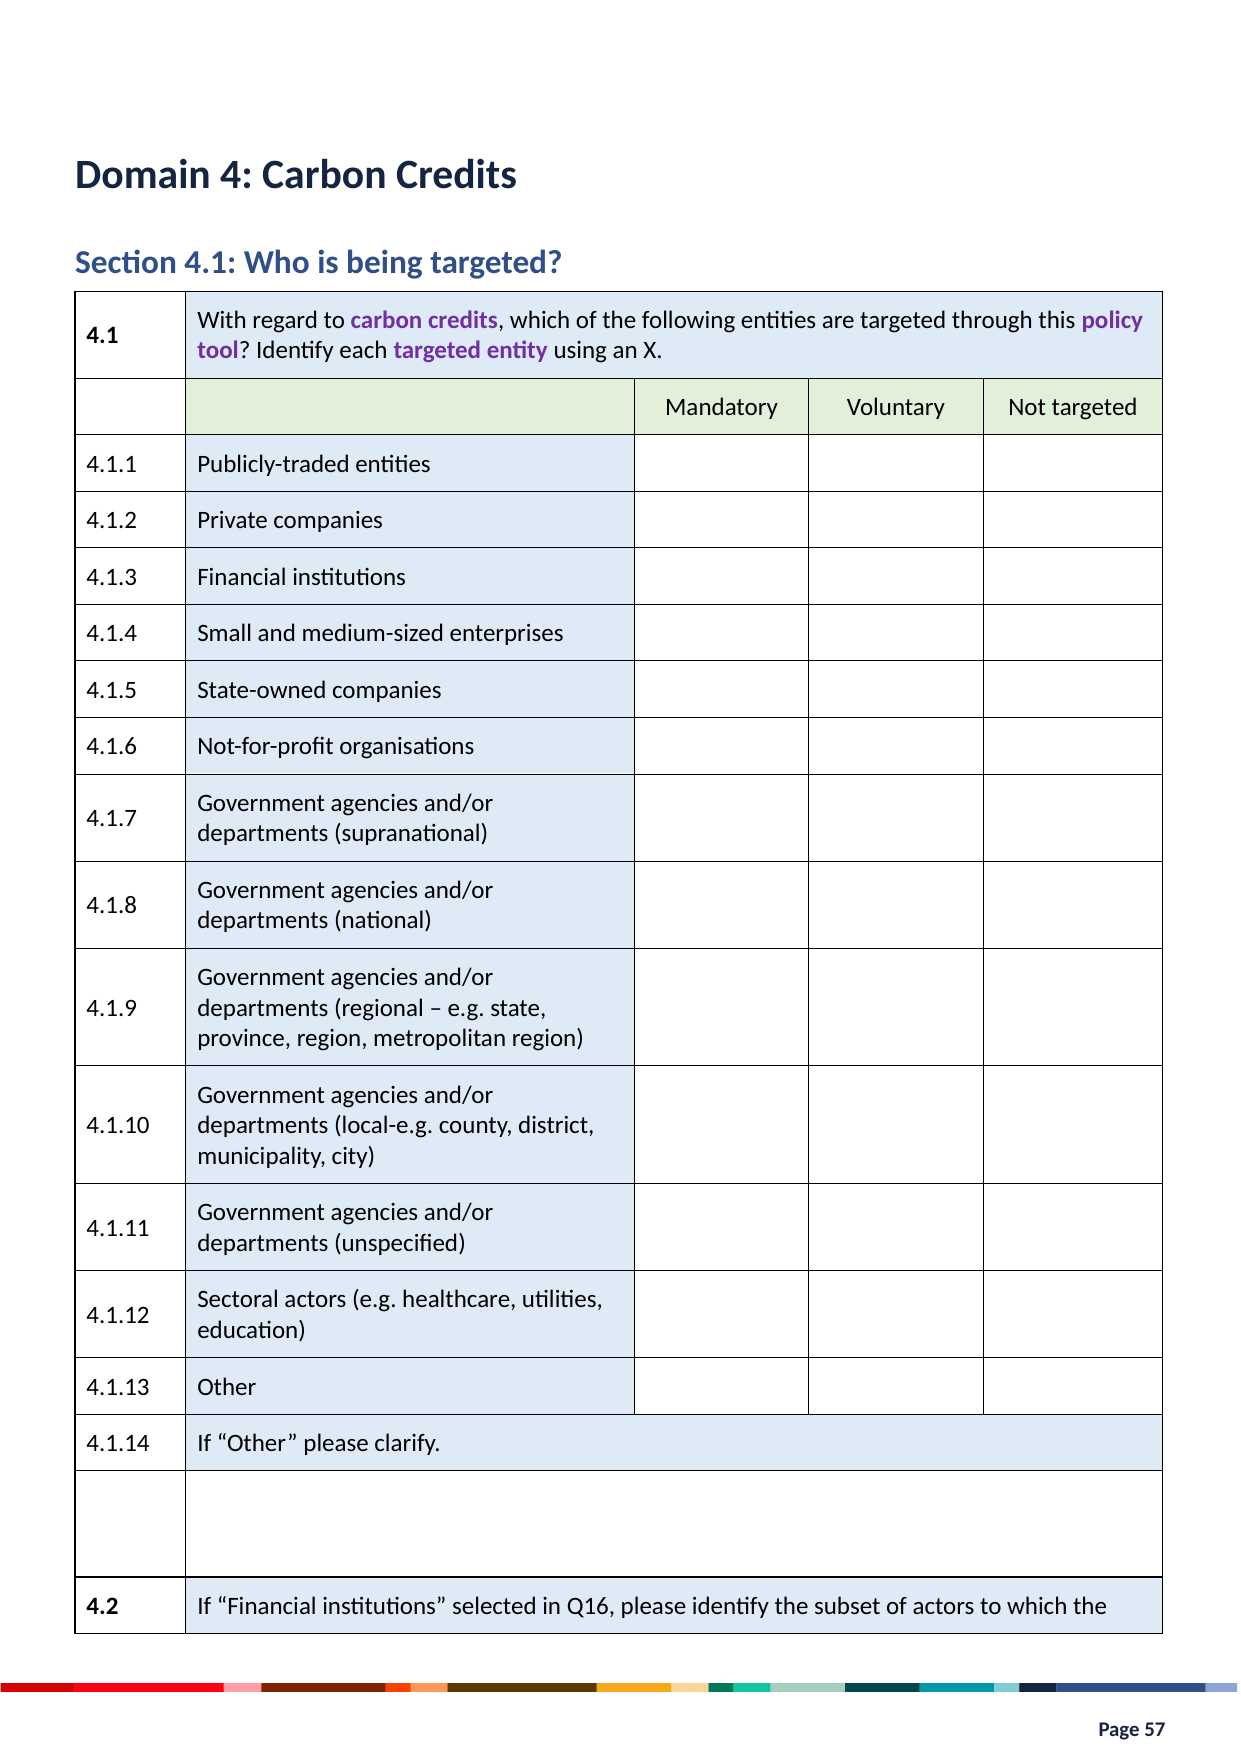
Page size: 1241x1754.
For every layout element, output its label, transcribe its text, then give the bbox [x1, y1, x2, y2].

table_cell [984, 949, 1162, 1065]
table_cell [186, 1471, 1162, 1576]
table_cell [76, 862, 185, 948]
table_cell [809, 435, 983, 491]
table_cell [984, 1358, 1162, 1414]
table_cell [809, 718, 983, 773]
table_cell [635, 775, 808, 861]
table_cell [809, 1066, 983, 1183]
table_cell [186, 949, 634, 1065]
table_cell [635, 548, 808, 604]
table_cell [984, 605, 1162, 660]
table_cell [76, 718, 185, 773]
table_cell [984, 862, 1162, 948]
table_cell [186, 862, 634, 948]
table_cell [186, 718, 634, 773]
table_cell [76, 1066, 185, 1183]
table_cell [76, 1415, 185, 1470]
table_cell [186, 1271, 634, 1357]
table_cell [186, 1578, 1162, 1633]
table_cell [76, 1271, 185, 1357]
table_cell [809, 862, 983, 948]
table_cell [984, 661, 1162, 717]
subtitle Section 4.1: Who is being targeted? [75, 241, 1165, 282]
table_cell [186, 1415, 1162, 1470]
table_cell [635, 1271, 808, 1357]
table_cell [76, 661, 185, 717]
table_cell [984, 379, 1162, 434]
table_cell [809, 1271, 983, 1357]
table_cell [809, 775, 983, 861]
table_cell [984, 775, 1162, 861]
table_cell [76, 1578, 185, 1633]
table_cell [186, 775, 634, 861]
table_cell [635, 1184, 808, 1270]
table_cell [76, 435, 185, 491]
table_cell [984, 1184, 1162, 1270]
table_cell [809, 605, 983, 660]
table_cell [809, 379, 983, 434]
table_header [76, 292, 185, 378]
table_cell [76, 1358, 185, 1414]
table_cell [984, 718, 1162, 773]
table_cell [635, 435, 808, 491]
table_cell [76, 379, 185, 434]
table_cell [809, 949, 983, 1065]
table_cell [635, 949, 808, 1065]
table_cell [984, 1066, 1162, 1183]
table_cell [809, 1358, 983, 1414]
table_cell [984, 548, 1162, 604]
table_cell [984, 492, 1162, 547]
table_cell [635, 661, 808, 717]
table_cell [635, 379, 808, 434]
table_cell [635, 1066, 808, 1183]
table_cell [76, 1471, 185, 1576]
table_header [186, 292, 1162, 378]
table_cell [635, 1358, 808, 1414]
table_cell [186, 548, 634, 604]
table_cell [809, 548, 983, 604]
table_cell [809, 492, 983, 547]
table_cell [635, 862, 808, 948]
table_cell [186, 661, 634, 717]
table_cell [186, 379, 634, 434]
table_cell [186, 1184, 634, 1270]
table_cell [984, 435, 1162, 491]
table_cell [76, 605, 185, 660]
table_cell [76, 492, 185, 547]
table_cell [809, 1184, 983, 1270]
subtitle Domain 4: Carbon Credits [75, 148, 1165, 199]
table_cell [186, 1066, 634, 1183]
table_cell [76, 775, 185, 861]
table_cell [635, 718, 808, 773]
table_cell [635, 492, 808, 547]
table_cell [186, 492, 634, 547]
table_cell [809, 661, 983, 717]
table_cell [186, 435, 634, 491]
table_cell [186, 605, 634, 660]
picture [0, 1683, 1236, 1692]
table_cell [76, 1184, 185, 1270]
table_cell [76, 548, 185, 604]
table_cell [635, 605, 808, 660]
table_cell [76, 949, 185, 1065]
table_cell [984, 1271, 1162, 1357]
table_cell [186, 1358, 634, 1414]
